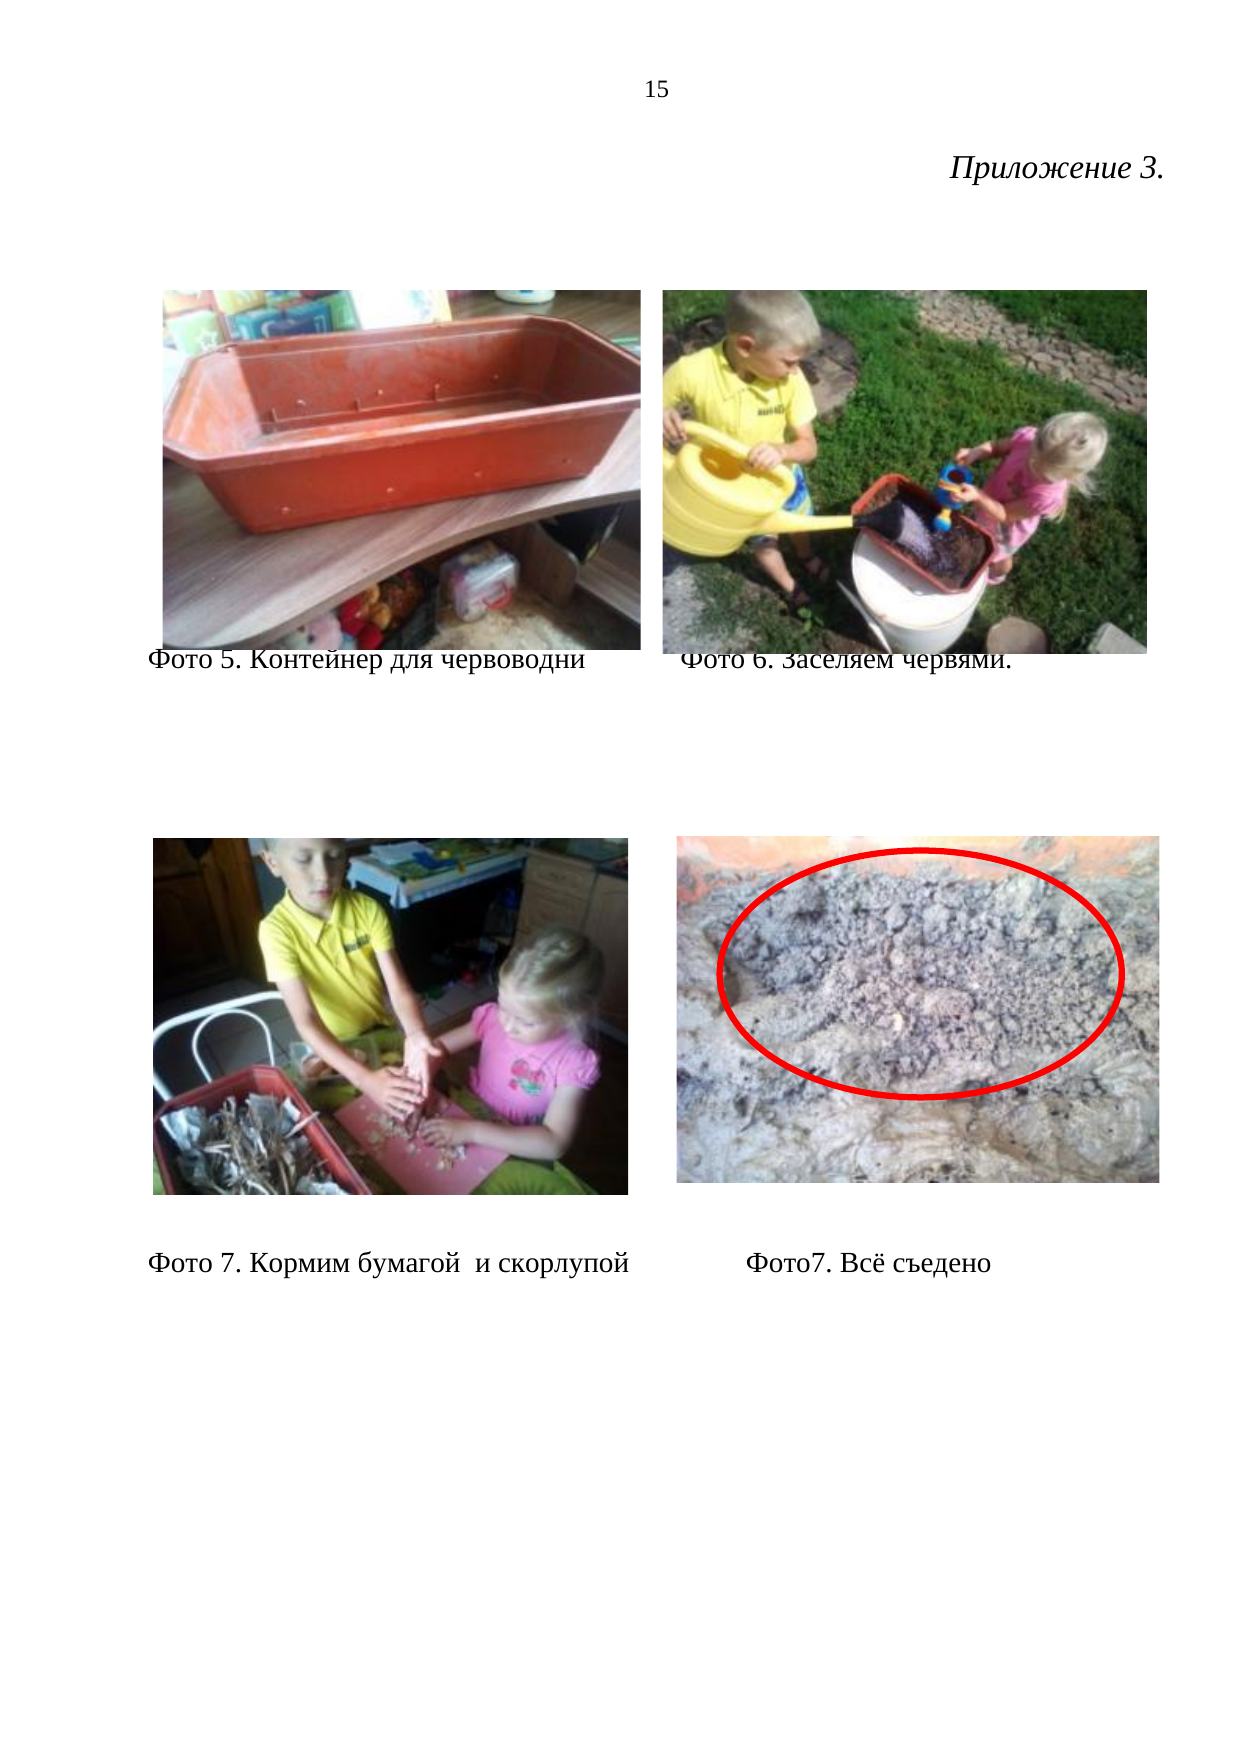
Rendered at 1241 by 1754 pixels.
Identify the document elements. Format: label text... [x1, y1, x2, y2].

picture [662, 290, 1147, 654]
picture [162, 290, 641, 650]
text Фото 5. Контейнер для червоводни Фото 6. Заселяем червями. [148, 641, 1165, 675]
picture [153, 838, 629, 1195]
text Фото 7. Кормим бумагой и скорлупой Фото7. Всё съедено [148, 1245, 1165, 1278]
picture [676, 836, 1160, 1183]
text Приложение 3. [148, 148, 1165, 186]
